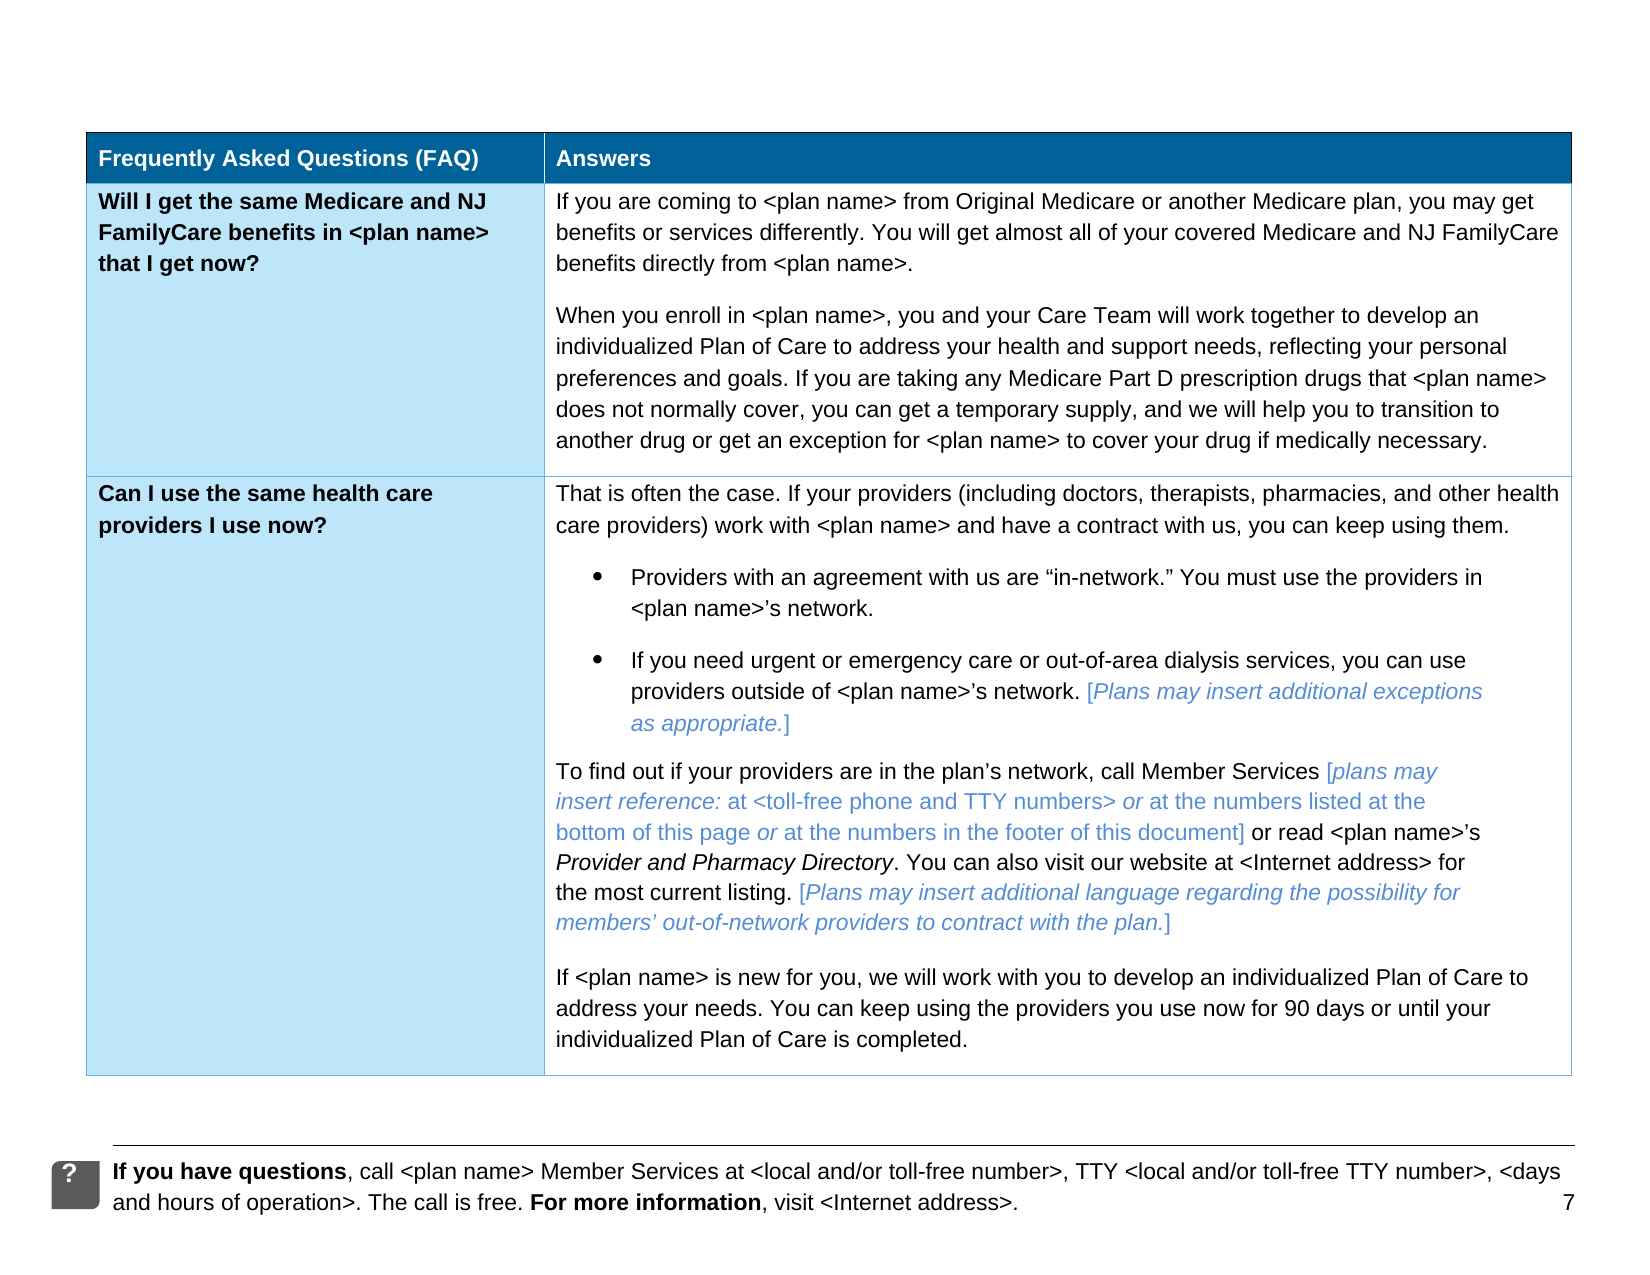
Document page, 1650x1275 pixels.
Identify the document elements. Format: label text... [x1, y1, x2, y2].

table_cell If you are coming to <plan name> from Original Medicare or another Medicare plan, you may get benefits or services differently. You will get almost all of your covered Medicare and NJ FamilyCare benefits directly from <plan name>. When you enroll in <plan name>, you and your Care Team will work together to develop an individualized Plan of Care to address your health and support needs, reflecting your personal preferences and goals. If you are taking any Medicare Part D prescription drugs that <plan name> does not normally cover, you can get a temporary supply, and we will help you to transition to another drug or get an exception for <plan name> to cover your drug if medically necessary. [545, 184, 1571, 476]
table_header Frequently Asked Questions (FAQ) [87, 133, 544, 183]
table_header Answers [545, 133, 1571, 183]
table_cell That is often the case. If your providers (including doctors, therapists, pharmacies, and other health care providers) work with <plan name> and have a contract with us, you can keep using them. Providers with an agreement with us are “in-network.” You must use the providers in <plan name>’s network. If you need urgent or emergency care or out-of-area dialysis services, you can use providers outside of <plan name>’s network. [Plans may insert additional exceptions as appropriate.] To find out if your providers are in the plan’s network, call Member Services [plans may insert reference: at <toll-free phone and TTY numbers> or at the numbers listed at the bottom of this page or at the numbers in the footer of this document] or read <plan name>’s Provider and Pharmacy Directory. You can also visit our website at <Internet address> for the most current listing. [Plans may insert additional language regarding the possibility for members’ out-of-network providers to contract with the plan.] If <plan name> is new for you, we will work with you to develop an individualized Plan of Care to address your needs. You can keep using the providers you use now for 90 days or until your individualized Plan of Care is completed. [545, 477, 1571, 1075]
table_cell Can I use the same health care providers I use now? [87, 477, 544, 1075]
table_cell Will I get the same Medicare and NJ FamilyCare benefits in <plan name> that I get now? [87, 184, 544, 476]
